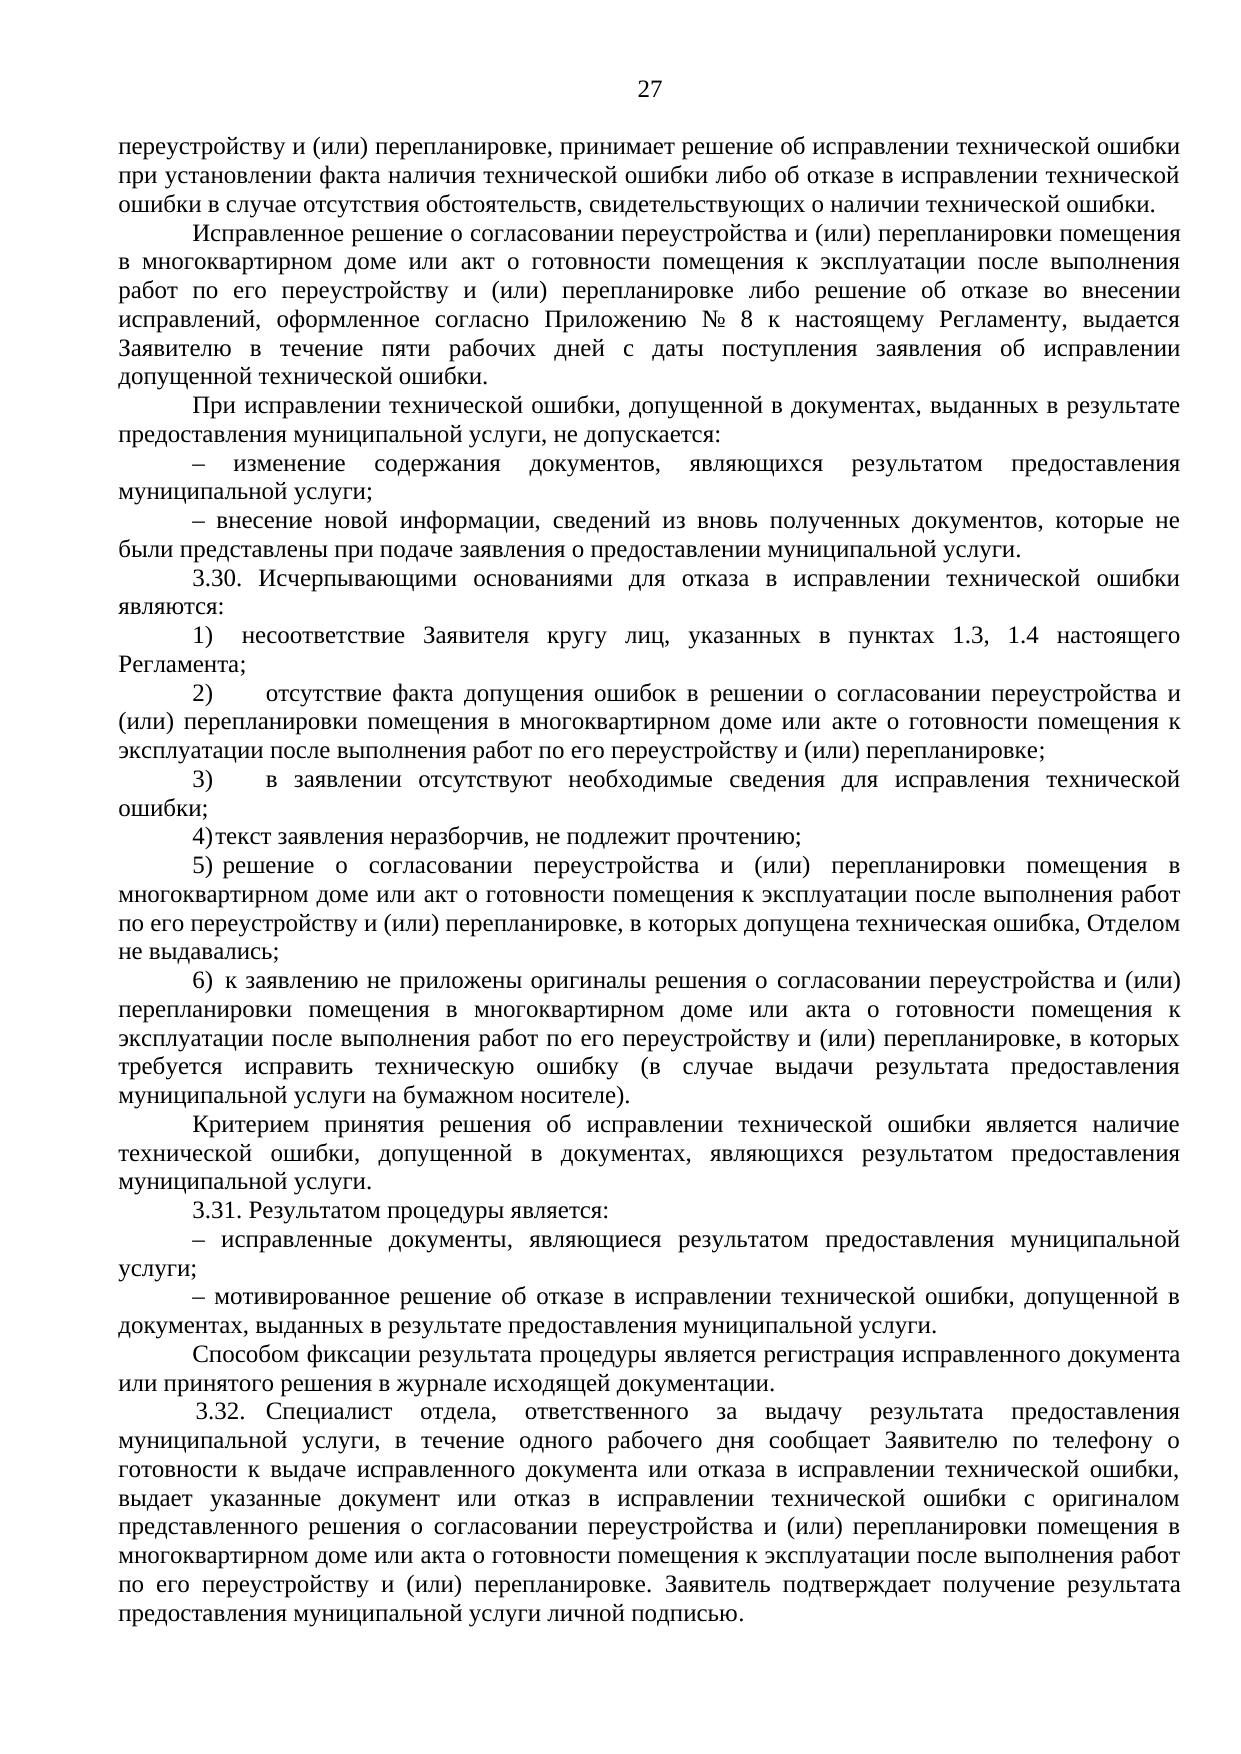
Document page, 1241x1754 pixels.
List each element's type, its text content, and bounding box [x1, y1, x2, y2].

list текст заявления неразборчив, не подлежит прочтению; [192, 821, 1181, 850]
list к заявлению не приложены оригиналы решения о согласовании переустройства и (или) перепланировки помещения в многоквартирном доме или акта о готовности помещения к эксплуатации после выполнения работ по его переустройству и (или) перепланировке, в которых требуется исправить техническую ошибку (в случае выдачи результата предоставления муниципальной услуги на бумажном носителе). [118, 965, 1181, 1109]
text 3.30. Исчерпывающими основаниями для отказа в исправлении технической ошибки являются: [118, 563, 1181, 620]
text Критерием принятия решения об исправлении технической ошибки является наличие технической ошибки, допущенной в документах, являющихся результатом предоставления муниципальной услуги. [118, 1109, 1181, 1195]
text 3.31. Результатом процедуры является: [118, 1195, 1181, 1224]
text – изменение содержания документов, являющихся результатом предоставления муниципальной услуги; [118, 448, 1181, 505]
text Способом фиксации результата процедуры является регистрация исправленного документа или принятого решения в журнале исходящей документации. [118, 1339, 1181, 1396]
list Специалист отдела, ответственного за выдачу результата предоставления муниципальной услуги, в течение одного рабочего дня сообщает Заявителю по телефону о готовности к выдаче исправленного документа или отказа в исправлении технической ошибки, выдает указанные документ или отказ в исправлении технической ошибки с оригиналом представленного решения о согласовании переустройства и (или) перепланировки помещения в многоквартирном доме или акта о готовности помещения к эксплуатации после выполнения работ по его переустройству и (или) перепланировке. Заявитель подтверждает получение результата предоставления муниципальной услуги личной подписью. [118, 1396, 1181, 1626]
text При исправлении технической ошибки, допущенной в документах, выданных в результате предоставления муниципальной услуги, не допускается: [118, 390, 1181, 448]
list в заявлении отсутствуют необходимые сведения для исправления технической ошибки; [118, 764, 1181, 821]
list отсутствие факта допущения ошибок в решении о согласовании переустройства и (или) перепланировки помещения в многоквартирном доме или акте о готовности помещения к эксплуатации после выполнения работ по его переустройству и (или) перепланировке; [118, 678, 1181, 764]
text – внесение новой информации, сведений из вновь полученных документов, которые не были представлены при подаче заявления о предоставлении муниципальной услуги. [118, 505, 1181, 563]
list несоответствие Заявителя кругу лиц, указанных в пунктах 1.3, 1.4 настоящего Регламента; [118, 620, 1181, 678]
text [118, 131, 1181, 218]
list решение о согласовании переустройства и (или) перепланировки помещения в многоквартирном доме или акт о готовности помещения к эксплуатации после выполнения работ по его переустройству и (или) перепланировке, в которых допущена техническая ошибка, Отделом не выдавались; [118, 850, 1181, 965]
text – исправленные документы, являющиеся результатом предоставления муниципальной услуги; [118, 1224, 1181, 1281]
text Исправленное решение о согласовании переустройства и (или) перепланировки помещения в многоквартирном доме или акт о готовности помещения к эксплуатации после выполнения работ по его переустройству и (или) перепланировке либо решение об отказе во внесении исправлений, оформленное согласно Приложению № 8 к настоящему Регламенту, выдается Заявителю в течение пяти рабочих дней с даты поступления заявления об исправлении допущенной технической ошибки. [118, 218, 1181, 390]
text – мотивированное решение об отказе в исправлении технической ошибки, допущенной в документах, выданных в результате предоставления муниципальной услуги. [118, 1281, 1181, 1339]
